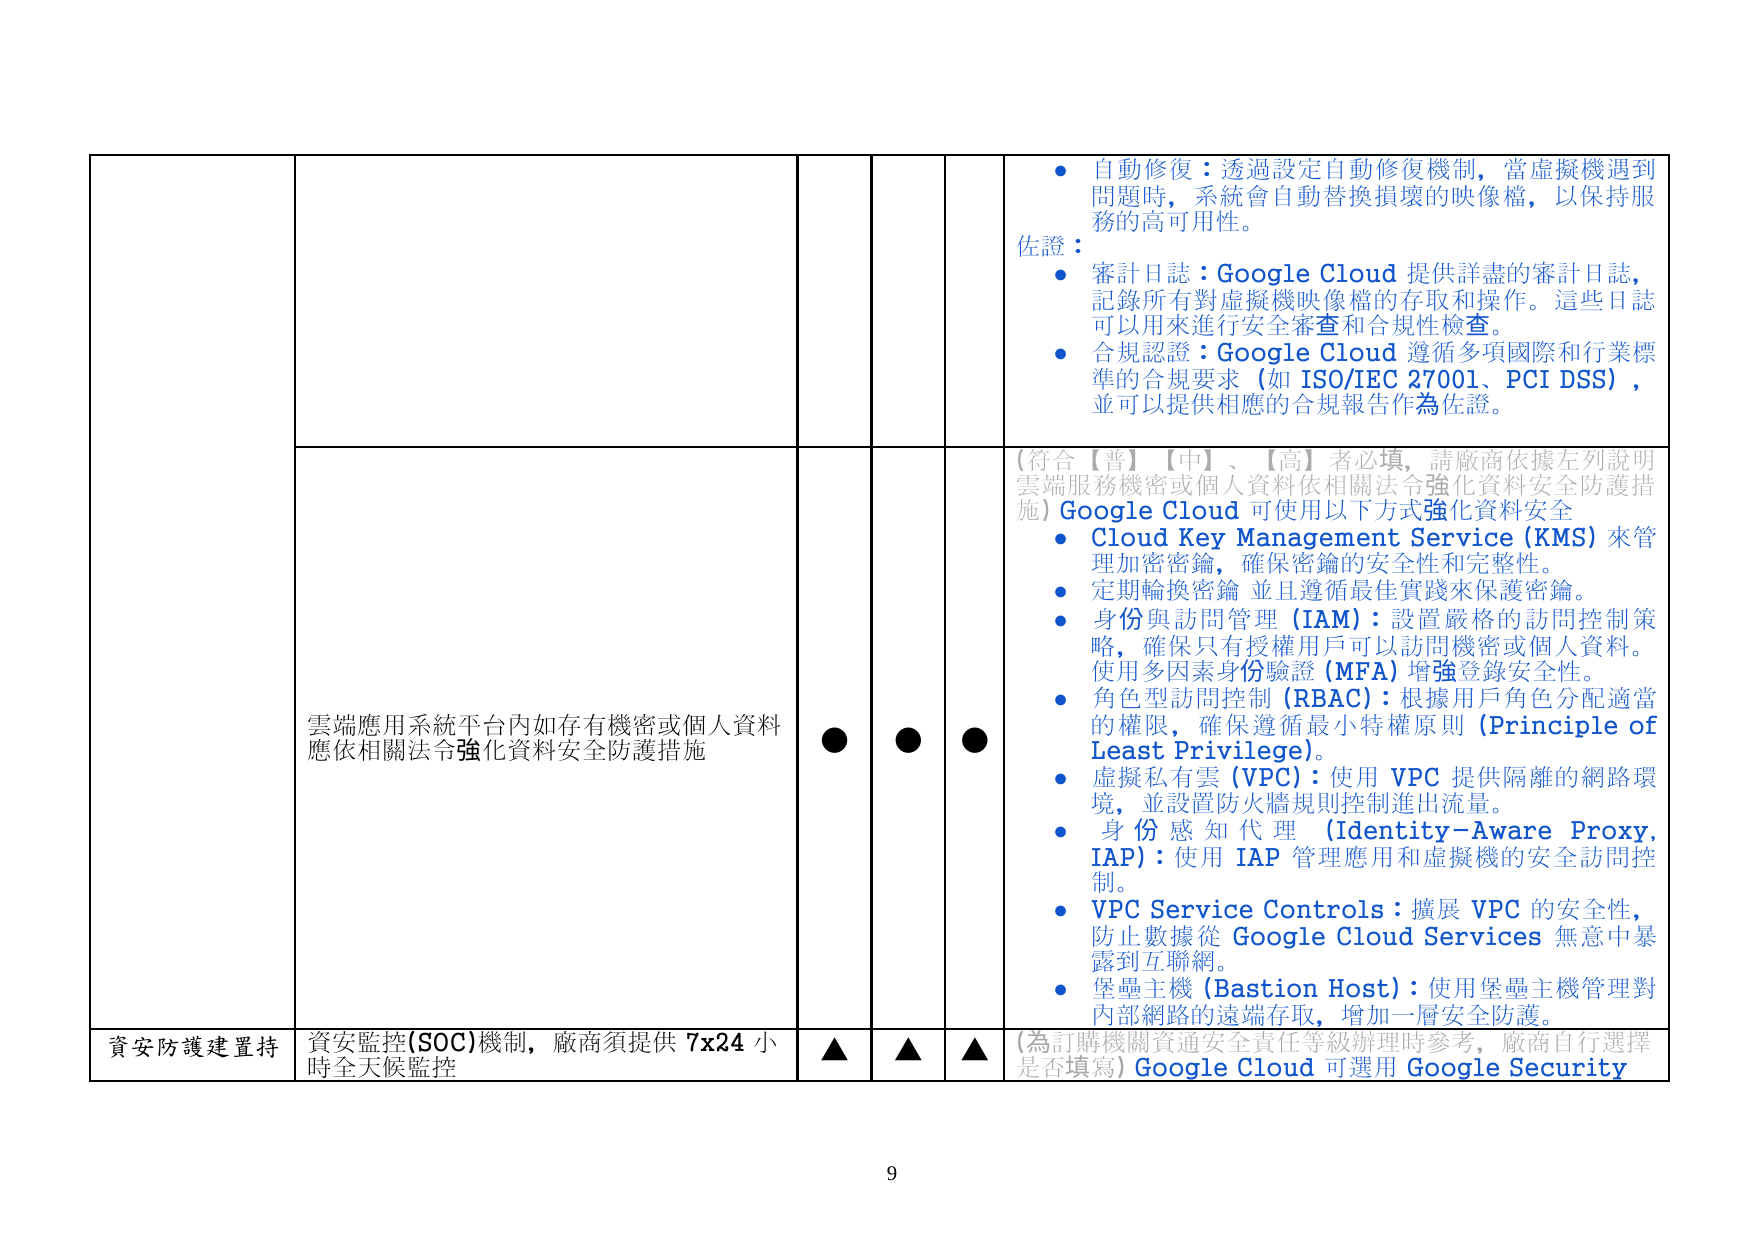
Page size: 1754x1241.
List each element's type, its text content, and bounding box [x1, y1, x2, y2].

table_cell ▲ [799, 1030, 870, 1080]
table_cell 資安防護建置持續監控 [91, 1030, 294, 1080]
table_cell ▲ [946, 1030, 1003, 1080]
table_cell ● [873, 448, 944, 1028]
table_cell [1005, 1030, 1668, 1080]
table_cell ▲ [873, 1030, 944, 1080]
table_cell ◎ [946, 156, 1003, 446]
table_cell ● [799, 156, 870, 446]
table_cell ● [873, 156, 944, 446]
table_cell [1005, 448, 1668, 1028]
table_cell ● [799, 448, 870, 1028]
table_cell [296, 448, 796, 1028]
table_cell [296, 156, 796, 446]
table_cell ● [946, 448, 1003, 1028]
table_cell [296, 1030, 796, 1080]
table_cell [1005, 156, 1668, 446]
